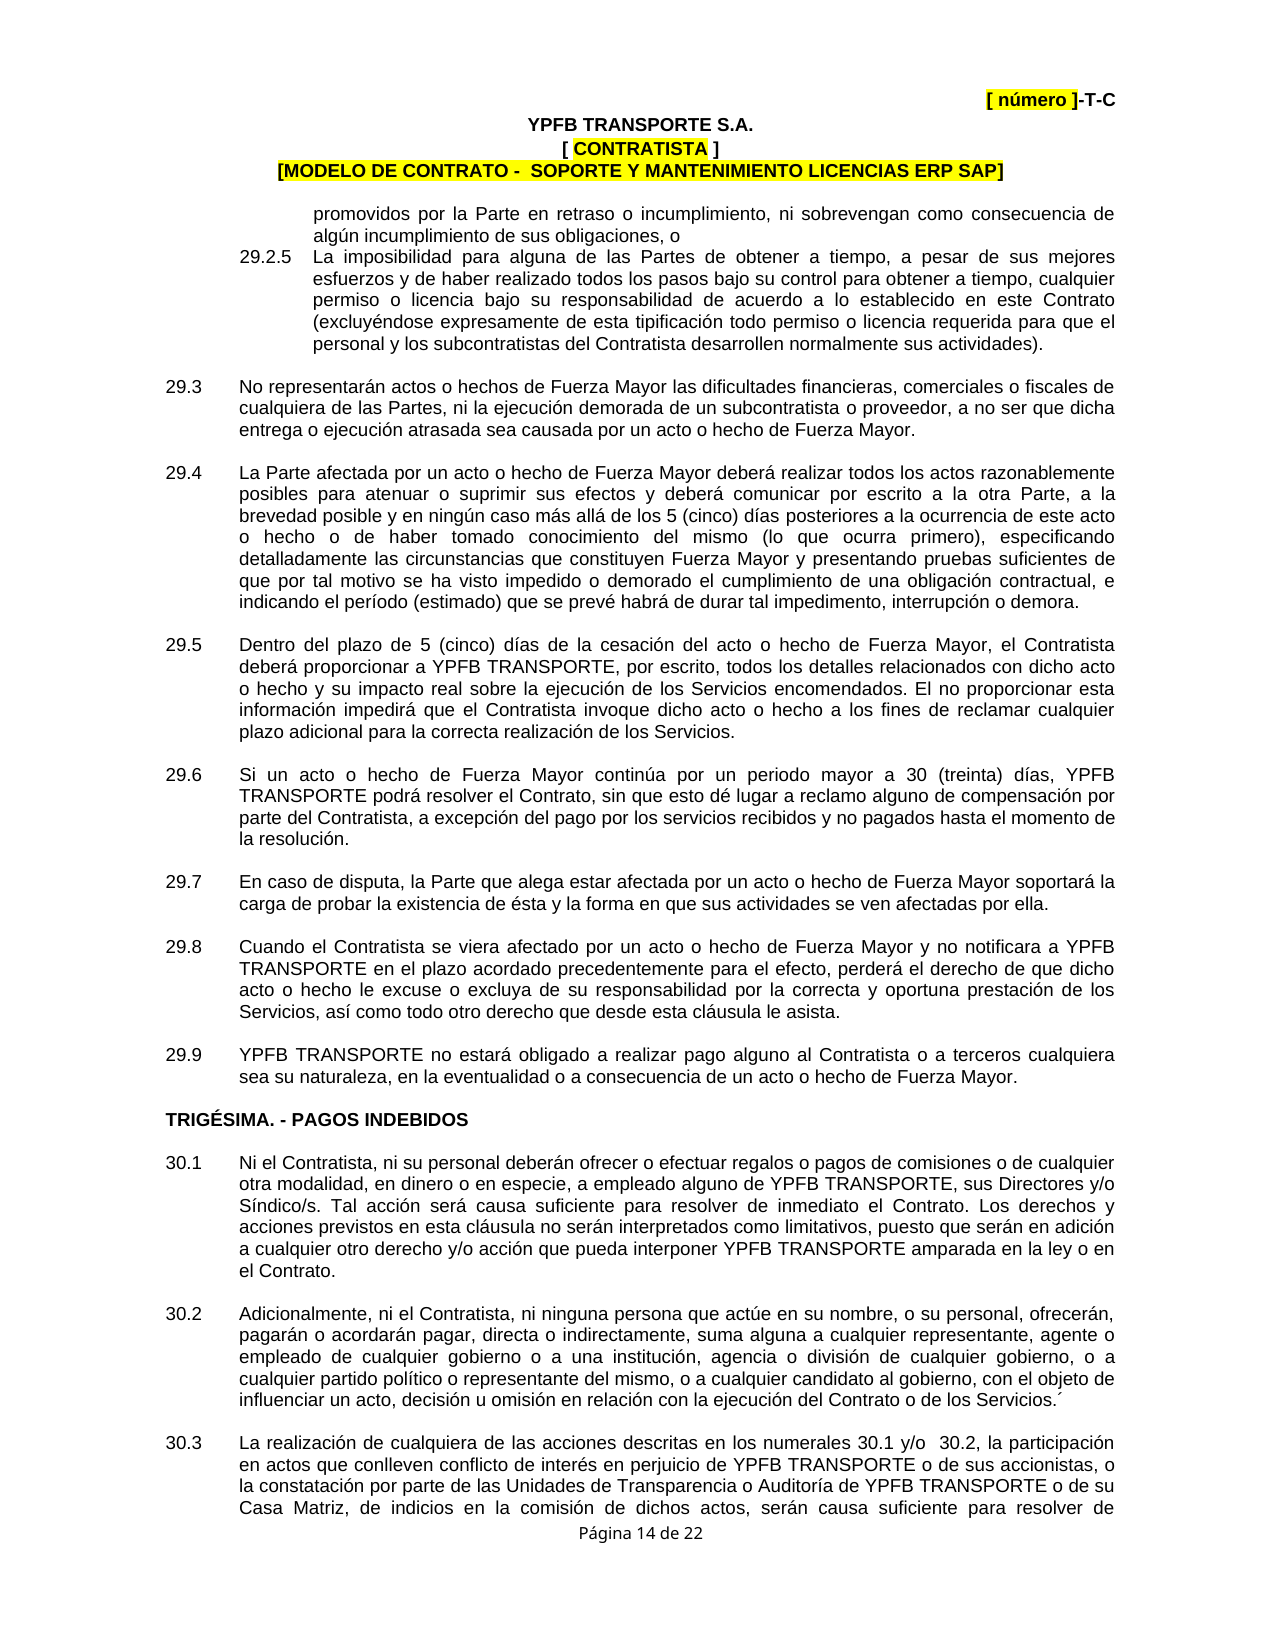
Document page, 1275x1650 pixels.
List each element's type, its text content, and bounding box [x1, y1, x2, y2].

text 29.3 No representarán actos o hechos de Fuerza Mayor las dificultades financieras, comerciales o fiscales de cualquiera de las Partes, ni la ejecución demorada de un subcontratista o proveedor, a no ser que dicha entrega o ejecución atrasada sea causada por un acto o hecho de Fuerza Mayor. [165, 375, 1116, 440]
text 29.8 Cuando el Contratista se viera afectado por un acto o hecho de Fuerza Mayor y no notificara a YPFB TRANSPORTE en el plazo acordado precedentemente para el efecto, perderá el derecho de que dicho acto o hecho le excuse o excluya de su responsabilidad por la correcta y oportuna prestación de los Servicios, así como todo otro derecho que desde esta cláusula le asista. [165, 936, 1116, 1022]
text 29.6 Si un acto o hecho de Fuerza Mayor continúa por un periodo mayor a 30 (treinta) días, YPFB TRANSPORTE podrá resolver el Contrato, sin que esto dé lugar a reclamo alguno de compensación por parte del Contratista, a excepción del pago por los servicios recibidos y no pagados hasta el momento de la resolución. [165, 763, 1116, 850]
text 29.9 YPFB TRANSPORTE no estará obligado a realizar pago alguno al Contratista o a terceros cualquiera sea su naturaleza, en la eventualidad o a consecuencia de un acto o hecho de Fuerza Mayor. [165, 1044, 1116, 1087]
text 29.5 Dentro del plazo de 5 (cinco) días de la cesación del acto o hecho de Fuerza Mayor, el Contratista deberá proporcionar a YPFB TRANSPORTE, por escrito, todos los detalles relacionados con dicho acto o hecho y su impacto real sobre la ejecución de los Servicios encomendados. El no proporcionar esta información impedirá que el Contratista invoque dicho acto o hecho a los fines de reclamar cualquier plazo adicional para la correcta realización de los Servicios. [165, 634, 1116, 742]
subtitle TRIGÉSIMA. - Pagos Indebidos [165, 1108, 1116, 1130]
text 29.7 En caso de disputa, la Parte que alega estar afectada por un acto o hecho de Fuerza Mayor soportará la carga de probar la existencia de ésta y la forma en que sus actividades se ven afectadas por ella. [165, 871, 1116, 914]
subtitle 30.2 Adicionalmente, ni el Contratista, ni ninguna persona que actúe en su nombre, o su personal, ofrecerán, pagarán o acordarán pagar, directa o indirectamente, suma alguna a cualquier representante, agente o empleado de cualquier gobierno o a una institución, agencia o división de cualquier gobierno, o a cualquier partido político o representante del mismo, o a cualquier candidato al gobierno, con el objeto de influenciar un acto, decisión u omisión en relación con la ejecución del Contrato o de los Servicios.´ [165, 1303, 1116, 1410]
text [239, 203, 1116, 246]
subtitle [165, 1432, 1116, 1518]
text 29.4 La Parte afectada por un acto o hecho de Fuerza Mayor deberá realizar todos los actos razonablemente posibles para atenuar o suprimir sus efectos y deberá comunicar por escrito a la otra Parte, a la brevedad posible y en ningún caso más allá de los 5 (cinco) días posteriores a la ocurrencia de este acto o hecho o de haber tomado conocimiento del mismo (lo que ocurra primero), especificando detalladamente las circunstancias que constituyen Fuerza Mayor y presentando pruebas suficientes de que por tal motivo se ha visto impedido o demorado el cumplimiento de una obligación contractual, e indicando el período (estimado) que se prevé habrá de durar tal impedimento, interrupción o demora. [165, 462, 1116, 613]
subtitle 30.1 Ni el Contratista, ni su personal deberán ofrecer o efectuar regalos o pagos de comisiones o de cualquier otra modalidad, en dinero o en especie, a empleado alguno de YPFB TRANSPORTE, sus Directores y/o Síndico/s. Tal acción será causa suficiente para resolver de inmediato el Contrato. Los derechos y acciones previstos en esta cláusula no serán interpretados como limitativos, puesto que serán en adición a cualquier otro derecho y/o acción que pueda interponer YPFB TRANSPORTE amparada en la ley o en el Contrato. [165, 1152, 1116, 1281]
text 29.2.5 La imposibilidad para alguna de las Partes de obtener a tiempo, a pesar de sus mejores esfuerzos y de haber realizado todos los pasos bajo su control para obtener a tiempo, cualquier permiso o licencia bajo su responsabilidad de acuerdo a lo establecido en este Contrato (excluyéndose expresamente de esta tipificación todo permiso o licencia requerida para que el personal y los subcontratistas del Contratista desarrollen normalmente sus actividades). [239, 246, 1116, 354]
